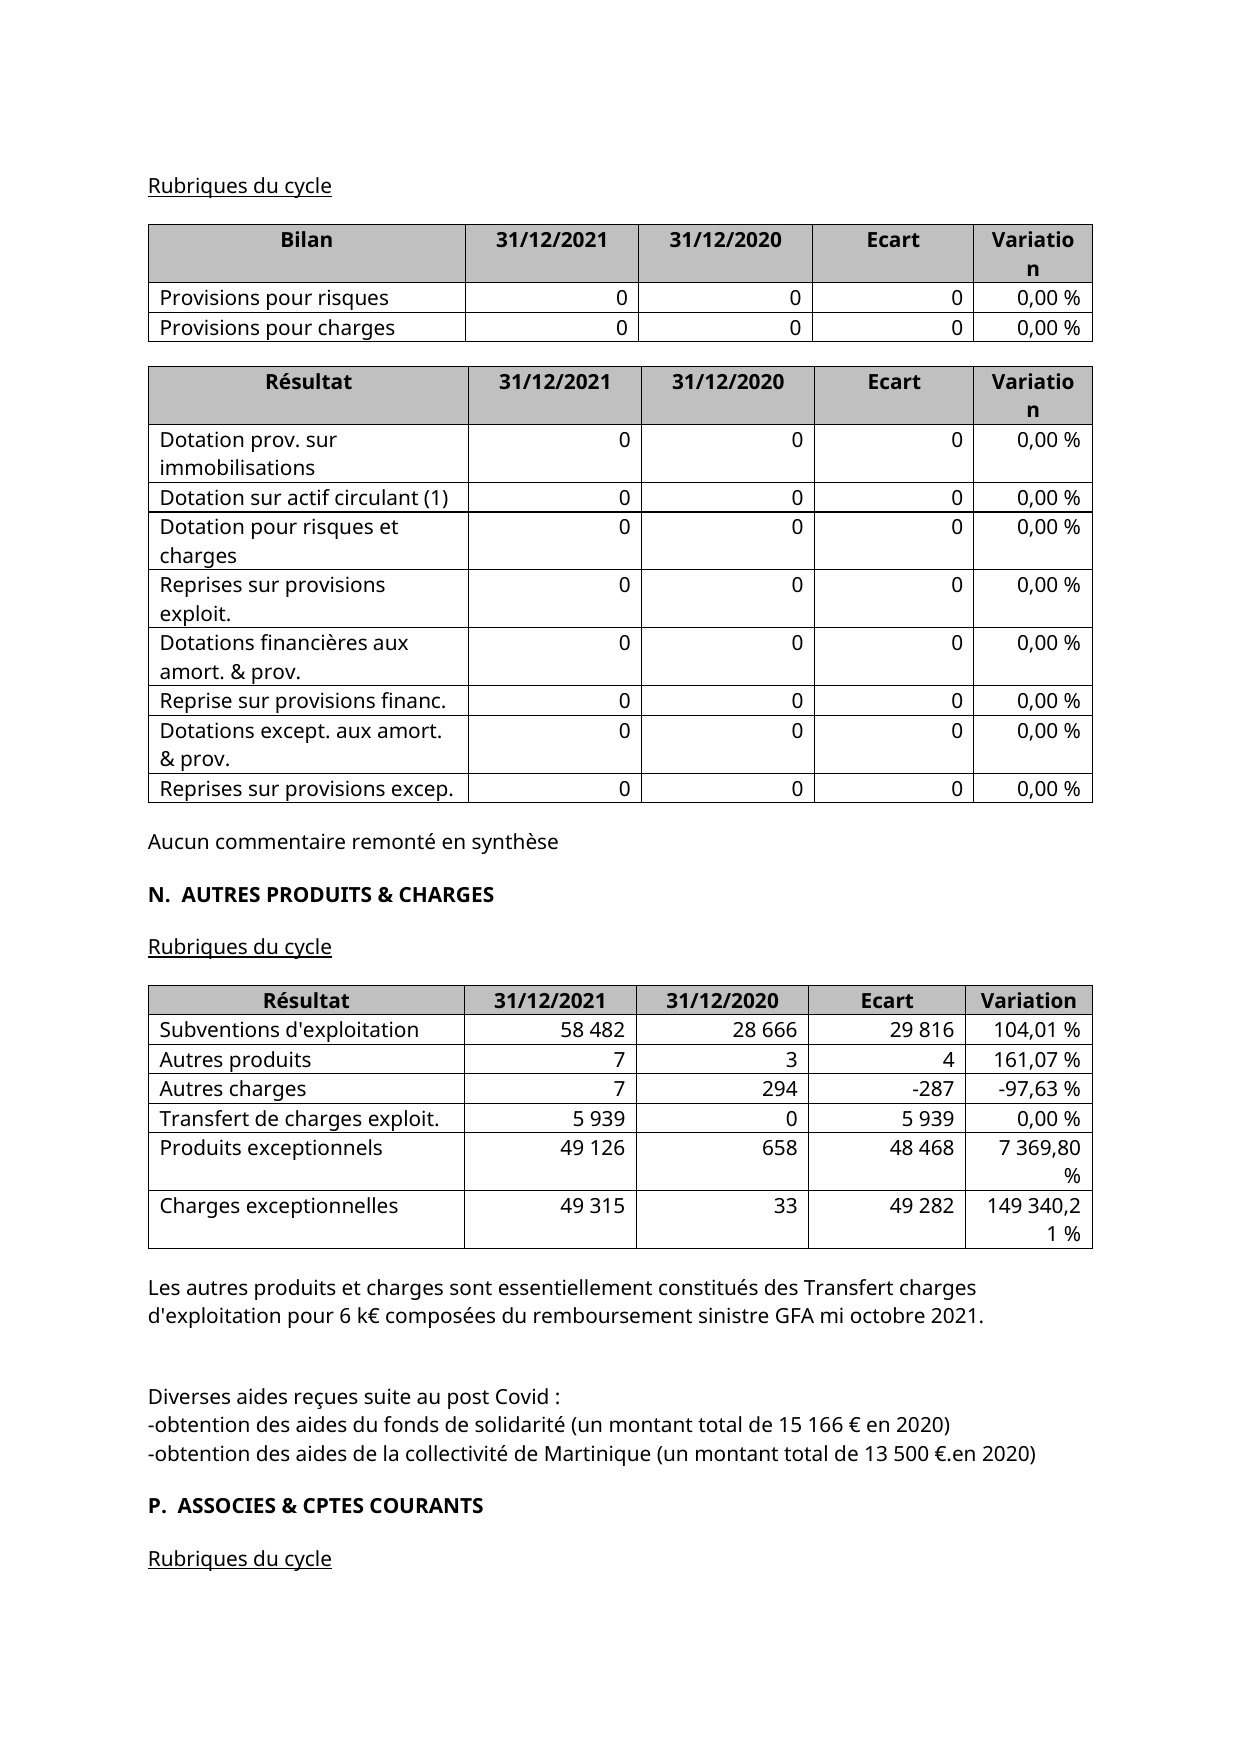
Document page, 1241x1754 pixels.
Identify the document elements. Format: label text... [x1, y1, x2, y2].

table_header 31/12/2020 [642, 367, 814, 424]
table_cell 161,07 % [966, 1045, 1092, 1073]
table_cell Provisions pour risques [149, 283, 465, 312]
table_header 31/12/2020 [639, 225, 812, 282]
text N. AUTRES PRODUITS & CHARGES [148, 880, 1093, 908]
table_cell -287 [809, 1074, 965, 1103]
table_cell 0 [642, 513, 814, 569]
table_cell 48 468 [809, 1133, 965, 1190]
table_cell 0 [642, 716, 814, 773]
table_cell Reprise sur provisions financ. [149, 686, 468, 715]
table_cell Transfert de charges exploit. [149, 1104, 464, 1132]
table_header 31/12/2021 [469, 367, 641, 424]
table_cell Subventions d'exploitation [149, 1015, 464, 1044]
table_header 31/12/2020 [637, 986, 808, 1014]
table_header Bilan [149, 225, 465, 282]
table_cell Produits exceptionnels [149, 1133, 464, 1190]
table_cell 294 [637, 1074, 808, 1103]
table_cell 28 666 [637, 1015, 808, 1044]
table_cell 0,00 % [974, 628, 1092, 685]
table_cell 0 [469, 628, 641, 685]
table_header Résultat [149, 986, 464, 1014]
table_cell 0 [815, 513, 973, 569]
table_header Variation [966, 986, 1092, 1014]
text Diverses aides reçues suite au post Covid : -obtention des aides du fonds de solidarité (un montant total de 15 166 € en 2020) -obtention des aides de la collectivité de Martinique (un montant total de 13 500 €.en 2020) [148, 1382, 1093, 1467]
table_cell 0 [469, 425, 641, 482]
table_cell 0 [469, 686, 641, 715]
table_cell 0 [642, 628, 814, 685]
table_cell 0,00 % [974, 513, 1092, 569]
text Rubriques du cycle [148, 932, 1093, 961]
table_cell 0 [466, 283, 638, 312]
text P. ASSOCIES & CPTES COURANTS [148, 1491, 1093, 1520]
table_cell 0 [466, 313, 638, 341]
table_cell Autres charges [149, 1074, 464, 1103]
table_cell 0,00 % [974, 686, 1092, 715]
table_cell 4 [809, 1045, 965, 1073]
table_cell 3 [637, 1045, 808, 1073]
table_header 31/12/2021 [465, 986, 636, 1014]
table_cell Dotations financières aux amort. & prov. [149, 628, 468, 685]
table_cell Dotation pour risques et charges [149, 513, 468, 569]
table_cell 0 [469, 716, 641, 773]
table_cell Dotations except. aux amort. & prov. [149, 716, 468, 773]
table_cell Dotation prov. sur immobilisations [149, 425, 468, 482]
table_cell 0,00 % [974, 313, 1092, 341]
table_cell Dotation sur actif circulant (1) [149, 483, 468, 511]
table_header Variation [974, 225, 1092, 282]
table_cell 49 126 [465, 1133, 636, 1190]
table_cell 0,00 % [974, 716, 1092, 773]
table_cell 149 340,21 % [966, 1191, 1092, 1248]
table_cell 0 [642, 686, 814, 715]
table_cell 0 [815, 483, 973, 511]
table_cell Reprises sur provisions excep. [149, 774, 468, 802]
table_cell 5 939 [465, 1104, 636, 1132]
table_cell 0,00 % [974, 425, 1092, 482]
table_cell 0 [469, 513, 641, 569]
table_cell 0 [642, 570, 814, 627]
table_cell Autres produits [149, 1045, 464, 1073]
table_header Ecart [809, 986, 965, 1014]
table_cell 0,00 % [974, 283, 1092, 312]
text Les autres produits et charges sont essentiellement constitués des Transfert charges d'exploitation pour 6 k€ composées du remboursement sinistre GFA mi octobre 2021. [148, 1273, 1093, 1358]
table_cell 0,00 % [974, 483, 1092, 511]
table_header Ecart [813, 225, 973, 282]
text Rubriques du cycle [148, 172, 1093, 200]
table_cell 0 [637, 1104, 808, 1132]
table_cell 0 [815, 570, 973, 627]
table_header Variation [974, 367, 1092, 424]
table_cell 0 [642, 425, 814, 482]
text Aucun commentaire remonté en synthèse [148, 827, 1093, 856]
table_cell 0 [639, 283, 812, 312]
table_cell 0,00 % [974, 774, 1092, 802]
table_cell Charges exceptionnelles [149, 1191, 464, 1248]
table_cell 33 [637, 1191, 808, 1248]
table_cell -97,63 % [966, 1074, 1092, 1103]
table_header Résultat [149, 367, 468, 424]
table_cell 7 369,80 % [966, 1133, 1092, 1190]
table_header 31/12/2021 [466, 225, 638, 282]
text Rubriques du cycle [148, 1544, 1093, 1572]
table_cell 0 [815, 686, 973, 715]
table_cell 5 939 [809, 1104, 965, 1132]
table_cell 658 [637, 1133, 808, 1190]
table_cell 0 [813, 313, 973, 341]
table_cell 58 482 [465, 1015, 636, 1044]
table_cell 7 [465, 1074, 636, 1103]
table_cell 49 282 [809, 1191, 965, 1248]
table_cell 0,00 % [966, 1104, 1092, 1132]
table_cell 0 [469, 483, 641, 511]
table_cell Reprises sur provisions exploit. [149, 570, 468, 627]
table_cell 0 [639, 313, 812, 341]
table_cell 0 [469, 774, 641, 802]
table_cell 49 315 [465, 1191, 636, 1248]
table_cell 104,01 % [966, 1015, 1092, 1044]
table_cell Provisions pour charges [149, 313, 465, 341]
table_cell 0 [815, 425, 973, 482]
table_cell 0 [469, 570, 641, 627]
table_cell 7 [465, 1045, 636, 1073]
table_cell 0,00 % [974, 570, 1092, 627]
table_cell 0 [815, 774, 973, 802]
table_cell 0 [642, 483, 814, 511]
table_cell 0 [642, 774, 814, 802]
table_cell 0 [815, 628, 973, 685]
table_cell 29 816 [809, 1015, 965, 1044]
table_header Ecart [815, 367, 973, 424]
table_cell 0 [815, 716, 973, 773]
table_cell 0 [813, 283, 973, 312]
